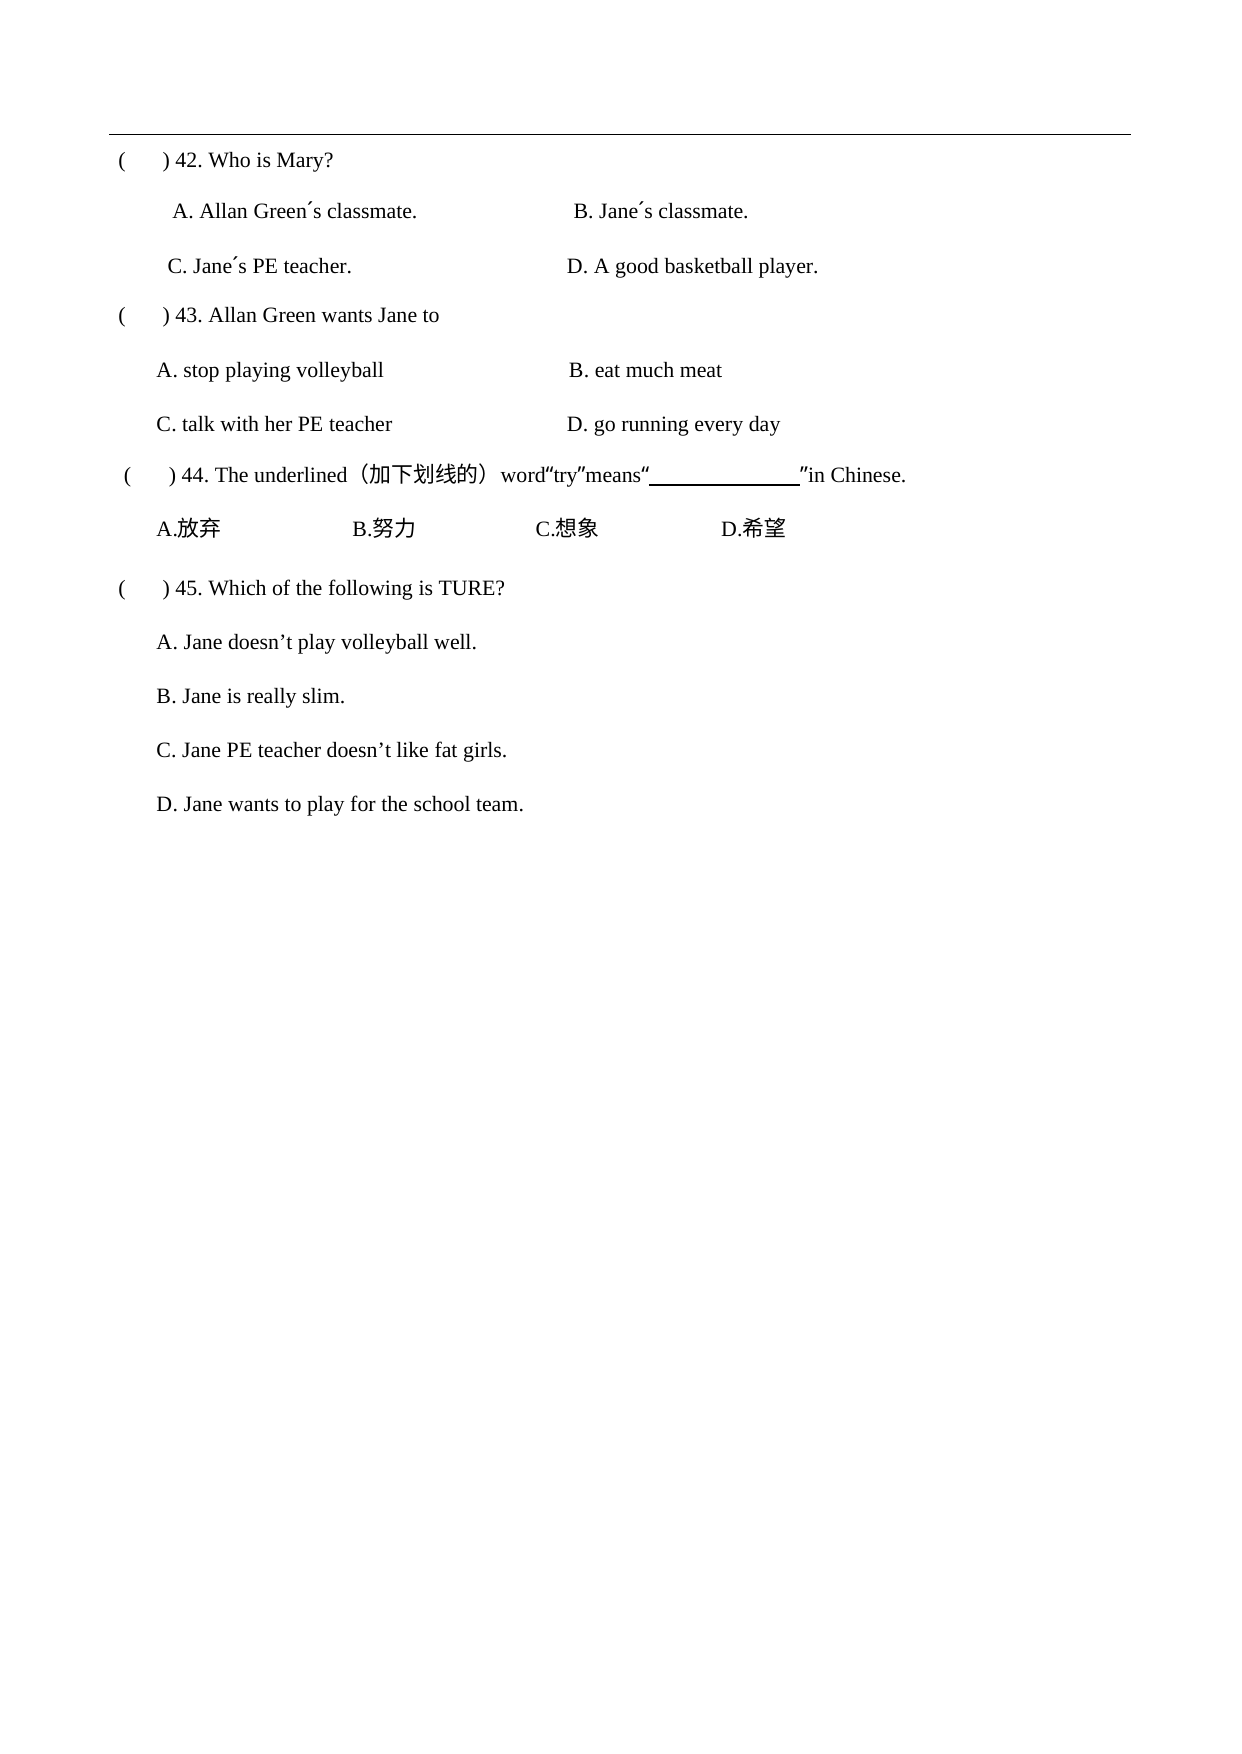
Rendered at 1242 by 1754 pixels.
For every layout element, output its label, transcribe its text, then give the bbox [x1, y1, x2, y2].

text D. Jane wants to play for the school team. [156, 791, 1069, 816]
text A. stop playing volleyball B. eat much meat [156, 357, 1069, 382]
text C. talk with her PE teacher D. go running every day [156, 411, 1069, 437]
text A.放弃 B.努力 C.想象 D.希望 [156, 513, 1069, 543]
text C. Jane PE teacher doesn’t like fat girls. [156, 737, 1069, 762]
text ( ) 44. The underlined（加下划线的）word“try”means“ ”in Chinese. [123, 459, 1069, 489]
text C. Jane´s PE teacher. D. A good basketball player. ( ) 43. Allan Green wants Jane to [118, 249, 827, 328]
text A. Jane doesn’t play volleyball well. [156, 629, 1069, 654]
text ( ) 45. Which of the following is TURE? [118, 575, 1069, 600]
text ( ) 42. Who is Mary? [118, 147, 1069, 173]
text B. Jane is really slim. [156, 683, 1069, 708]
text A. Allan Green´s classmate. B. Jane´s classmate. [163, 195, 757, 225]
